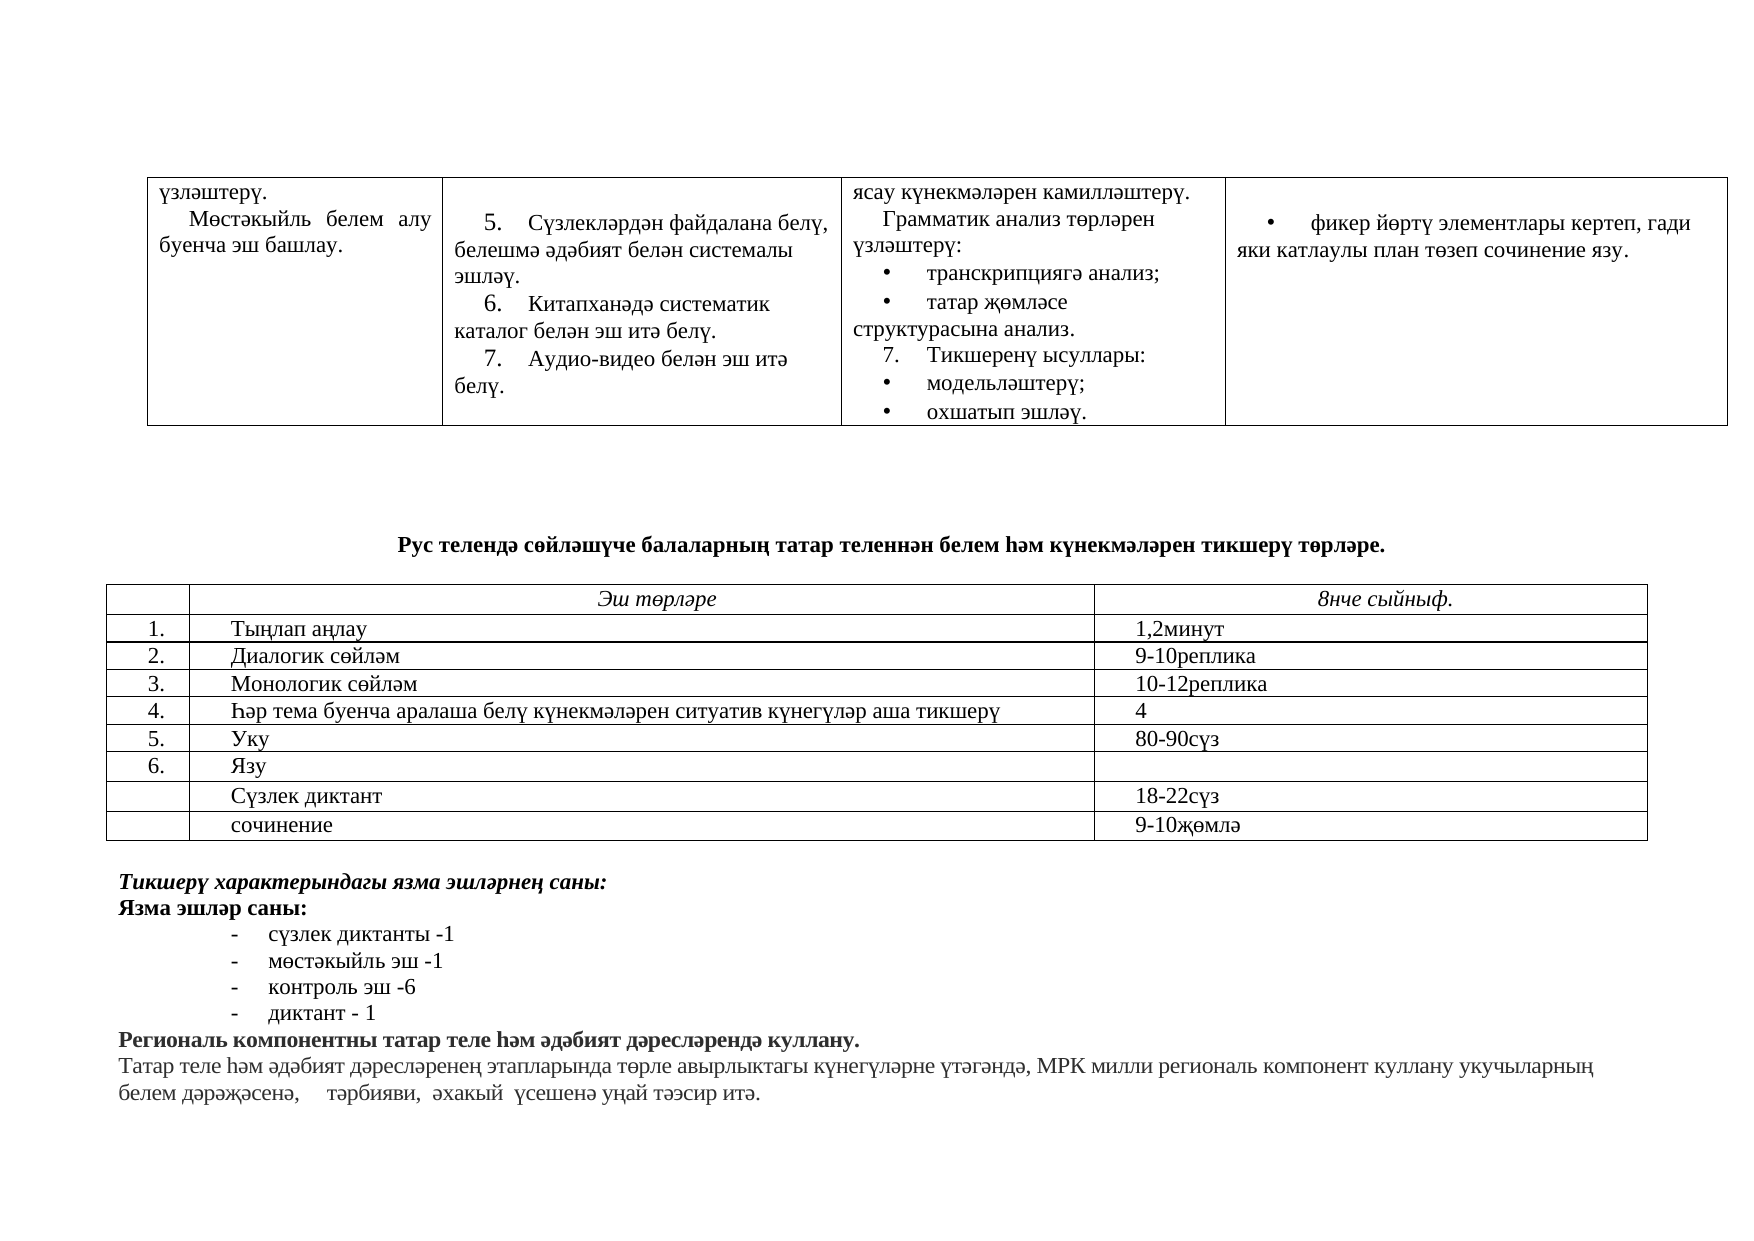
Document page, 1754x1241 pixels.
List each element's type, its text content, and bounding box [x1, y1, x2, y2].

table_cell Уку [190, 725, 1094, 751]
table_cell 9-10реплика [1095, 643, 1647, 669]
table_cell [107, 782, 189, 811]
table_cell Һәр тема буенча аралаша белү күнекмәләрен ситуатив күнегүләр аша тикшерү [190, 697, 1094, 723]
text Татар теле һәм әдәбият дәресләренең этапларында төрле авырлыктагы күнегүләрне үтәгәндә, МРК милли региональ компонент куллану укучыларның белем дәрәҗәсенә, тәрбияви, әхакый үсешенә уңай тәэсир итә. [118, 1052, 1636, 1105]
table_cell 80-90сүз [1095, 725, 1647, 751]
table_header [107, 585, 189, 614]
table_cell Сүзлек диктант [190, 782, 1094, 811]
table_cell 5. [107, 725, 189, 751]
table_cell 2. [107, 643, 189, 669]
list контроль эш -6 [231, 973, 1636, 999]
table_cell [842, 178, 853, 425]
table_cell Тыңлап аңлау [190, 615, 1094, 641]
list диктант - 1 [231, 999, 1636, 1026]
table_cell 9-10җөмлә [1095, 812, 1647, 840]
table_cell 4 [1095, 697, 1647, 723]
table_cell 4. [107, 697, 189, 723]
table_cell сочинение [190, 812, 1094, 840]
table_cell 3. [107, 670, 189, 696]
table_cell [148, 178, 442, 425]
table_cell [107, 812, 189, 840]
text Язма эшләр саны: [118, 894, 1636, 920]
table_cell 6. [107, 752, 189, 781]
table_cell [1095, 752, 1647, 781]
table_cell Монологик сөйләм [190, 670, 1094, 696]
text Рус телендә сөйләшүче балаларның татар теленнән белем һәм күнекмәләрен тикшерү төрләре. [118, 531, 1636, 558]
table_cell Диалогик сөйләм [190, 643, 1094, 669]
list мөстәкыйль эш -1 [231, 947, 1636, 973]
table_cell Язу [190, 752, 1094, 781]
table_cell 1. [107, 615, 189, 641]
table_header Эш төрләре [190, 585, 1094, 614]
list сүзлек диктанты -1 [231, 920, 1636, 947]
table_cell 10-12реплика [1095, 670, 1647, 696]
text Региональ компонентны татар теле һәм әдәбият дәресләрендә куллану. [118, 1026, 1636, 1052]
table_cell 1,2минут [1095, 615, 1647, 641]
table_cell 18-22сүз [1095, 782, 1647, 811]
text Тикшерү характерындагы язма эшләрнең саны: [118, 868, 1636, 894]
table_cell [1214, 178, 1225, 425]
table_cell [1226, 178, 1727, 425]
table_header 8нче сыйныф. [1095, 585, 1647, 614]
